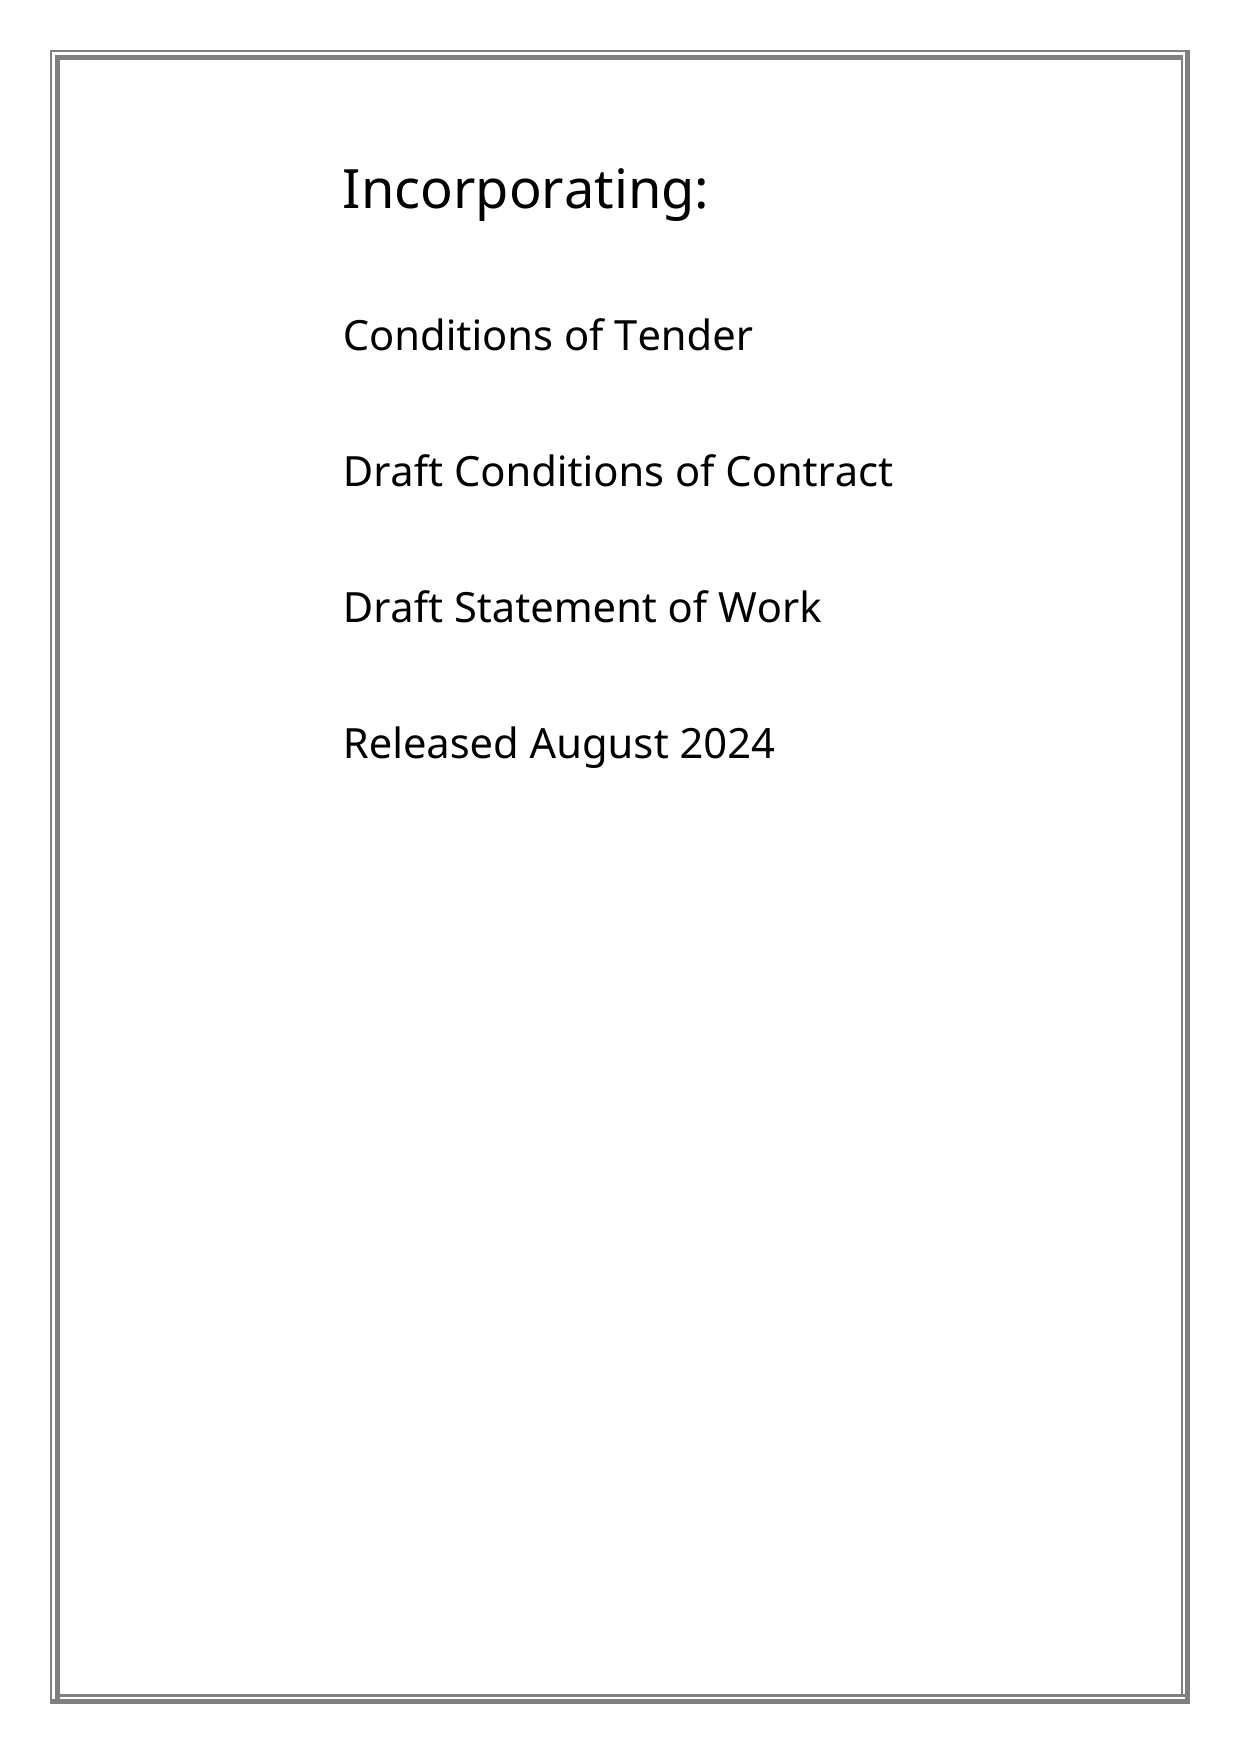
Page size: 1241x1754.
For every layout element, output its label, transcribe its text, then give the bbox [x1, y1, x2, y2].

text Released August 2024 [166, 714, 1075, 771]
text Incorporating: [166, 150, 1075, 224]
text Draft Statement of Work [166, 578, 1075, 634]
text Conditions of Tender [166, 306, 1075, 362]
text Draft Conditions of Contract [166, 442, 1075, 498]
